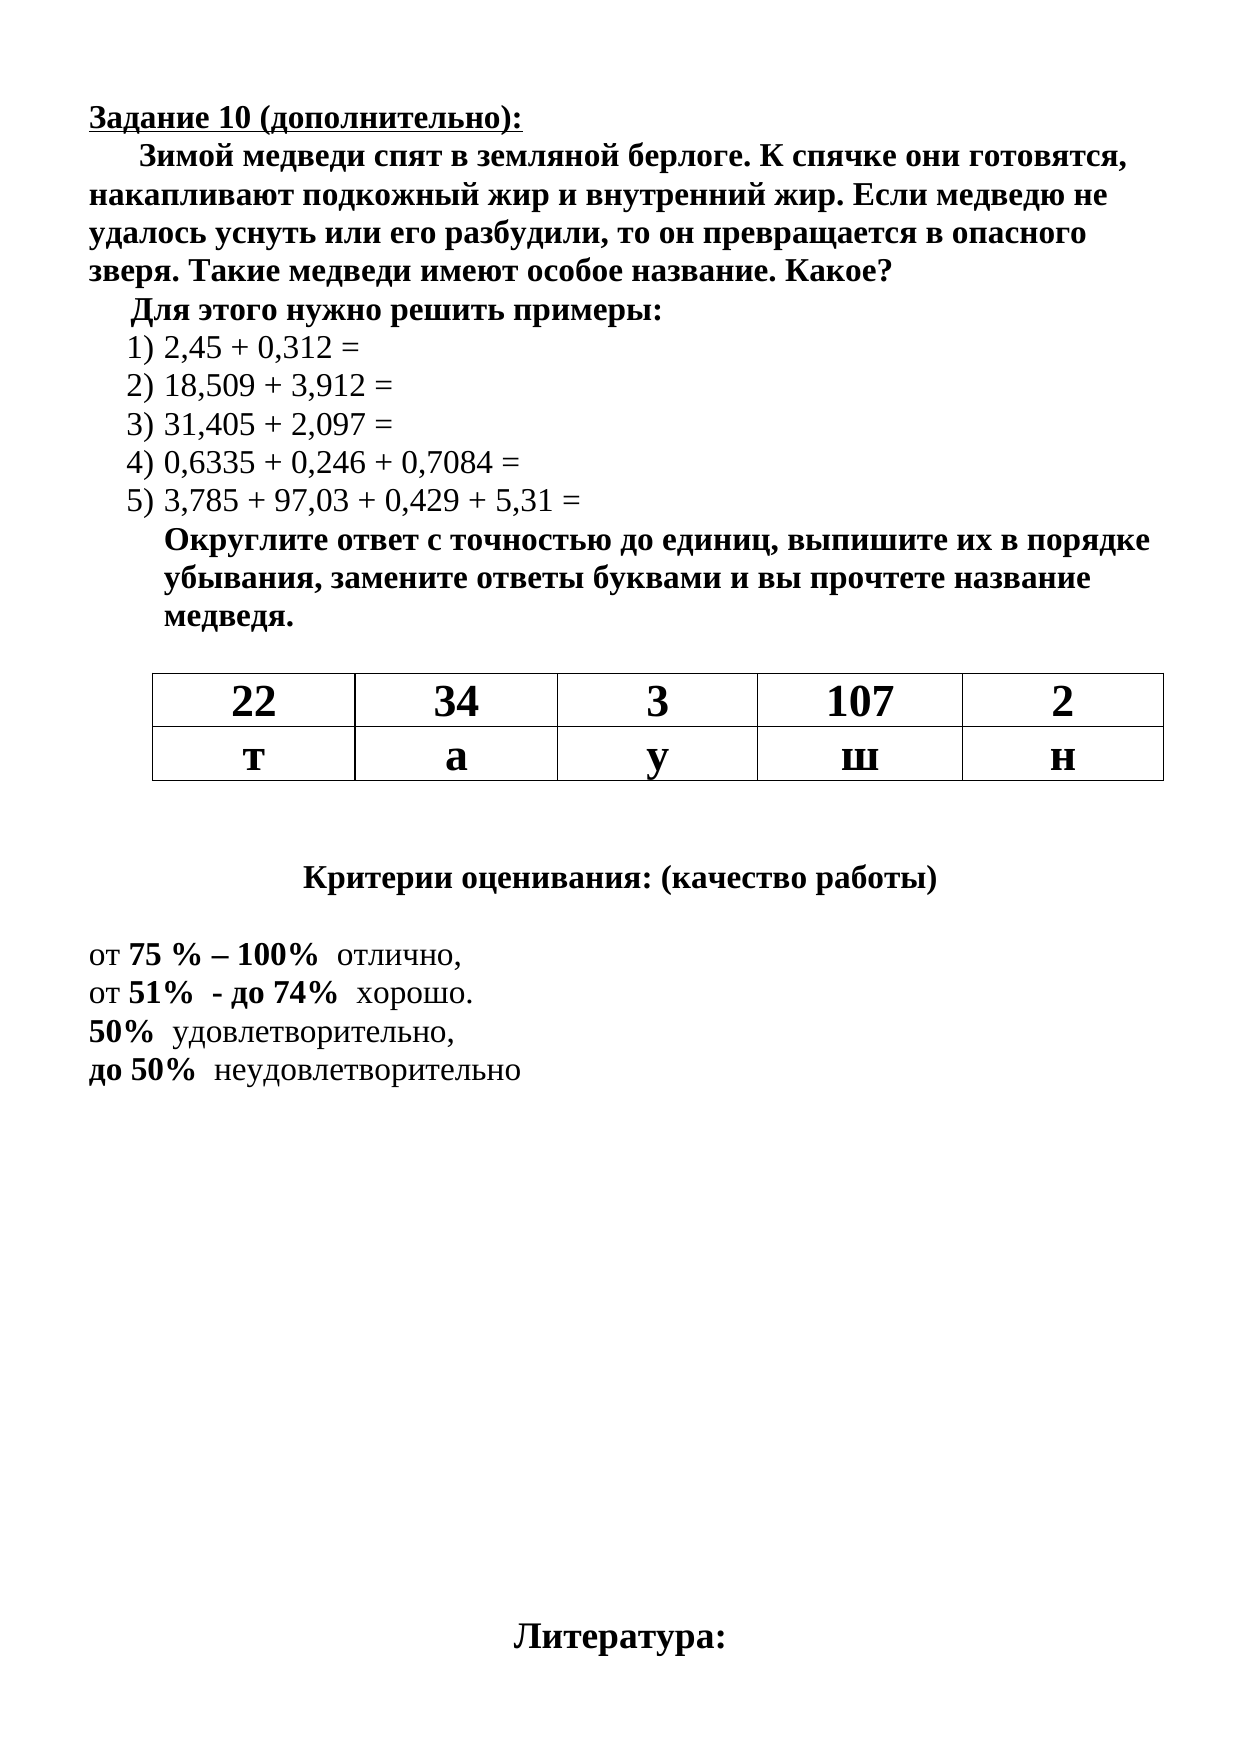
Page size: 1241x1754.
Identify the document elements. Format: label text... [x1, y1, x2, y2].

table_header 2 [963, 674, 1163, 726]
text Для этого нужно решить примеры: [89, 289, 1152, 327]
text Зимой медведи спят в земляной берлоге. К спячке они готовятся, накапливают подкожный жир и внутренний жир. Если медведю не удалось уснуть или его разбудили, то он превращается в опасного зверя. Такие медведи имеют особое название. Какое? [89, 136, 1152, 289]
list 31,405 + 2,097 = [126, 404, 1152, 442]
list 18,509 + 3,912 = [126, 366, 1152, 404]
text Литература: [89, 1614, 1152, 1657]
table_header 107 [758, 674, 962, 726]
text Задание 10 (дополнительно): [89, 97, 1152, 136]
table_header 34 [356, 674, 557, 726]
text до 50% неудовлетворительно [89, 1049, 1152, 1088]
table_cell а [356, 727, 557, 780]
table_cell ш [758, 727, 962, 780]
table_header 22 [153, 674, 354, 726]
list 0,6335 + 0,246 + 0,7084 = [126, 442, 1152, 481]
text 50% удовлетворительно, [89, 1011, 1152, 1049]
text Критерии оценивания: (качество работы) [89, 858, 1152, 896]
text от 51% - до 74% хорошо. [89, 973, 1152, 1011]
list 2,45 + 0,312 = [126, 327, 1152, 366]
table_cell н [963, 727, 1163, 780]
text от 75 % – 100% отлично, [89, 934, 1152, 973]
table_cell т [153, 727, 354, 780]
table_cell у [558, 727, 757, 780]
table_header 3 [558, 674, 757, 726]
list 3,785 + 97,03 + 0,429 + 5,31 = [126, 481, 1152, 519]
list Округлите ответ с точностью до единиц, выпишите их в порядке убывания, замените ответы буквами и вы прочтете название медведя. [164, 519, 1152, 634]
